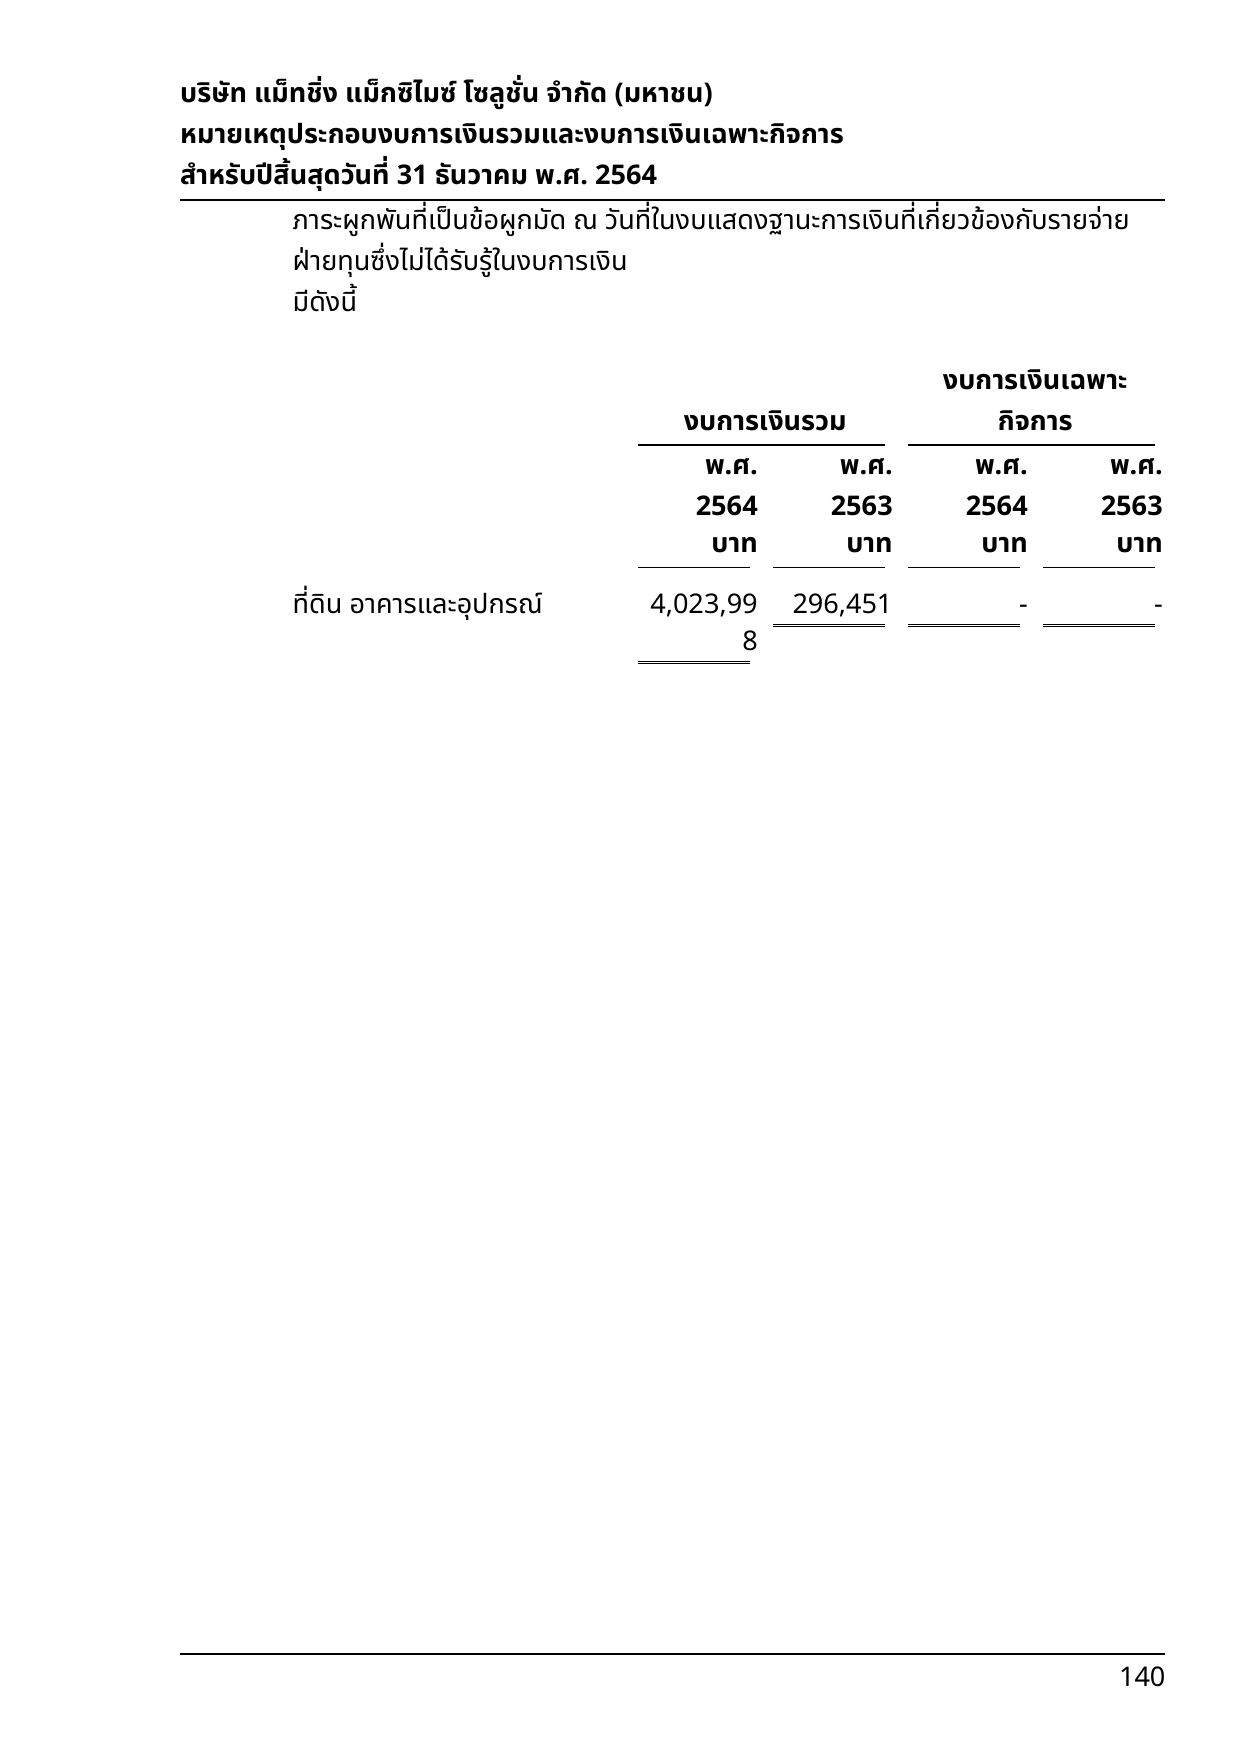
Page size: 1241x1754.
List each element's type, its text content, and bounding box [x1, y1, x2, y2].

text ภาระผูกพันที่เป็นข้อผูกมัด ณ วันที่ในงบแสดงฐานะการเงินที่เกี่ยวข้องกับรายจ่ายฝ่ายทุนซึ่งไม่ได้รับรู้ในงบการเงิน มีดังนี้ [292, 201, 1165, 324]
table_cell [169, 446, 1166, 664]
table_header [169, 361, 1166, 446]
